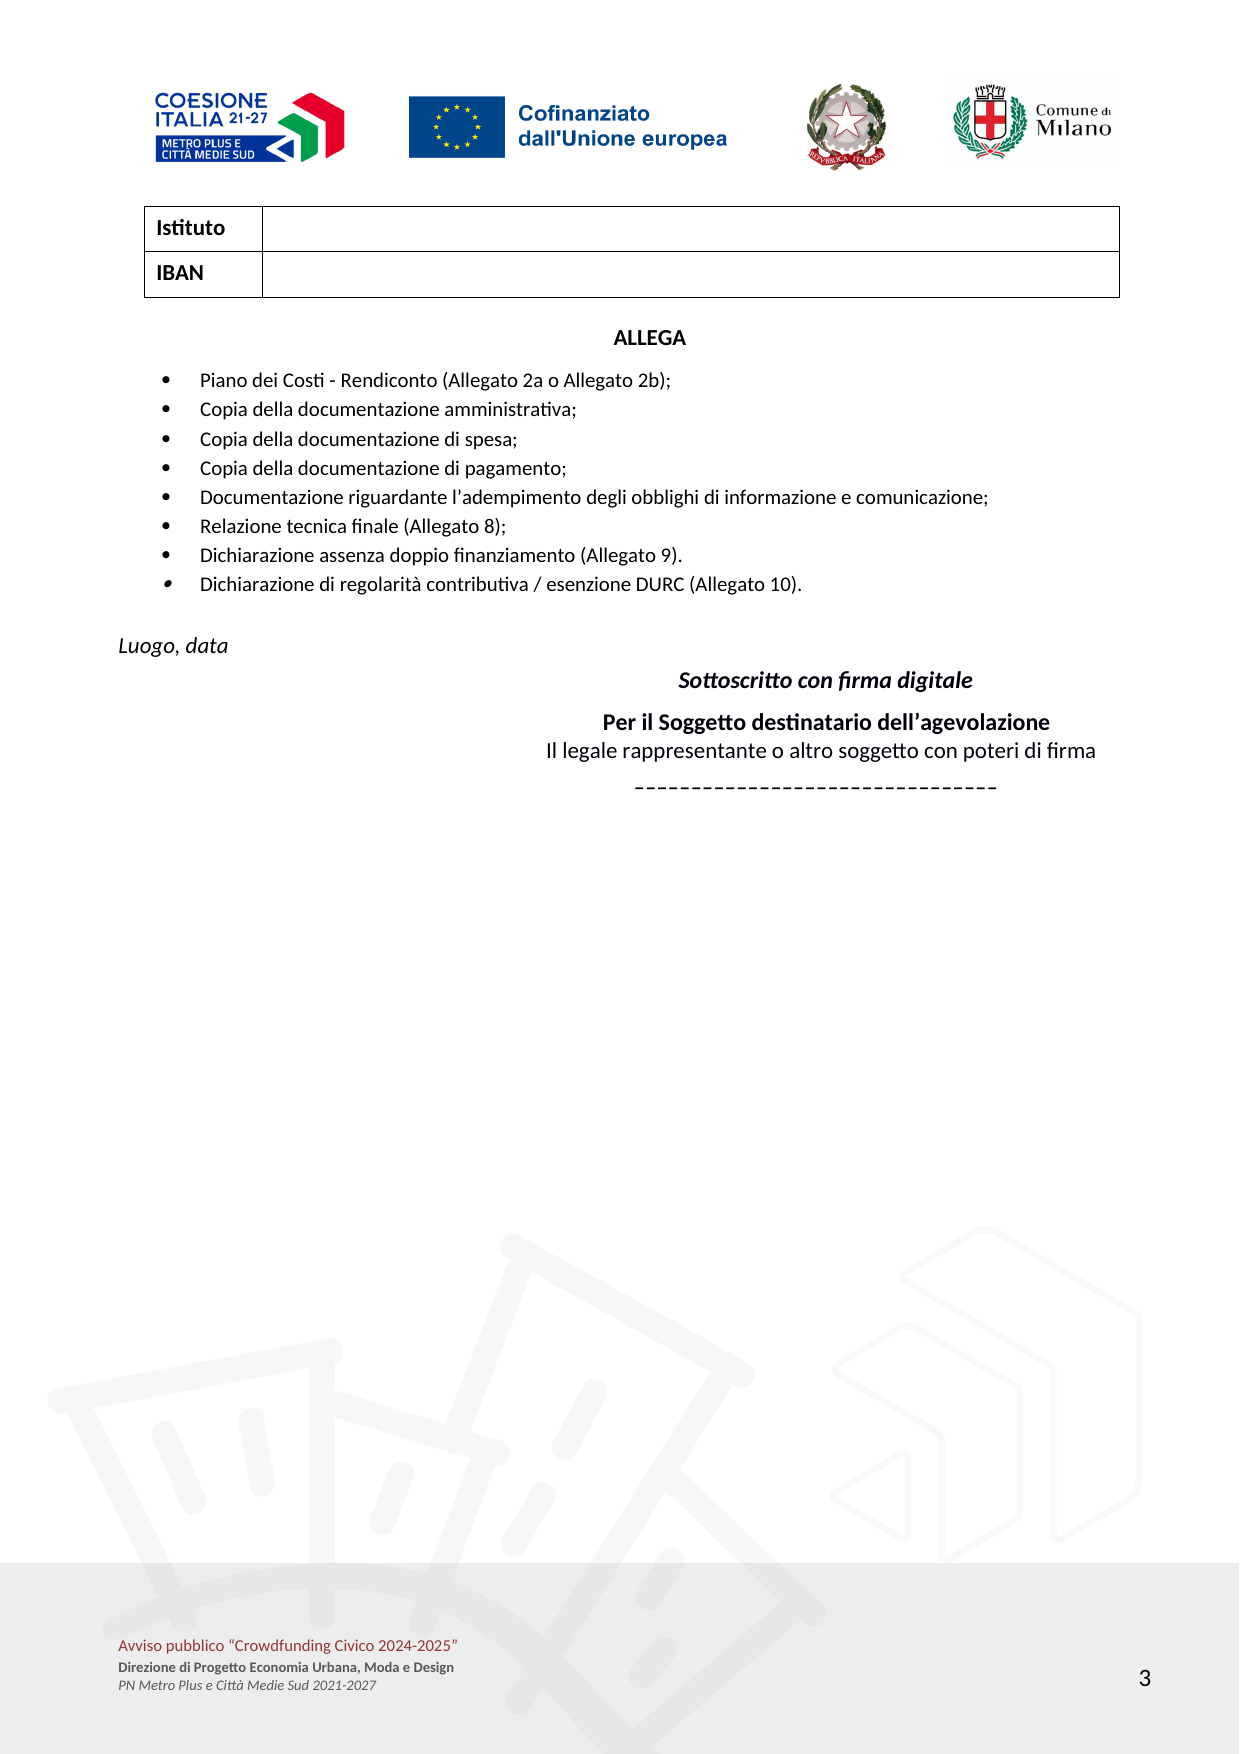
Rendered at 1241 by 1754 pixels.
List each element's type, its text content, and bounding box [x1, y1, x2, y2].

text ALLEGA [177, 323, 1122, 351]
list Documentazione riguardante l’adempimento degli obblighi di informazione e comunicazione; [162, 484, 1122, 509]
text Sottoscritto con firma digitale [532, 666, 1122, 695]
table_cell IBAN [145, 252, 262, 297]
list Piano dei Costi - Rendiconto (Allegato 2a o Allegato 2b); [162, 367, 1122, 393]
table_header [263, 207, 1119, 251]
text Luogo, data [118, 631, 1122, 659]
table_header Istituto [145, 207, 262, 251]
list Copia della documentazione di pagamento; [162, 455, 1122, 480]
list Relazione tecnica finale (Allegato 8); [162, 513, 1122, 539]
list Copia della documentazione amministrativa; [162, 397, 1122, 422]
table_cell [263, 252, 1119, 297]
list Dichiarazione assenza doppio finanziamento (Allegato 9). [162, 542, 1122, 568]
picture [118, 73, 1122, 178]
text Il legale rappresentante o altro soggetto con poteri di firma [413, 737, 1122, 764]
text Per il Soggetto destinatario dell’agevolazione [532, 707, 1122, 737]
text ________________________________ [634, 764, 1122, 793]
list Copia della documentazione di spesa; [162, 426, 1122, 451]
picture [0, 1128, 1239, 1754]
list Dichiarazione di regolarità contributiva / esenzione DURC (Allegato 10). [162, 572, 1122, 597]
